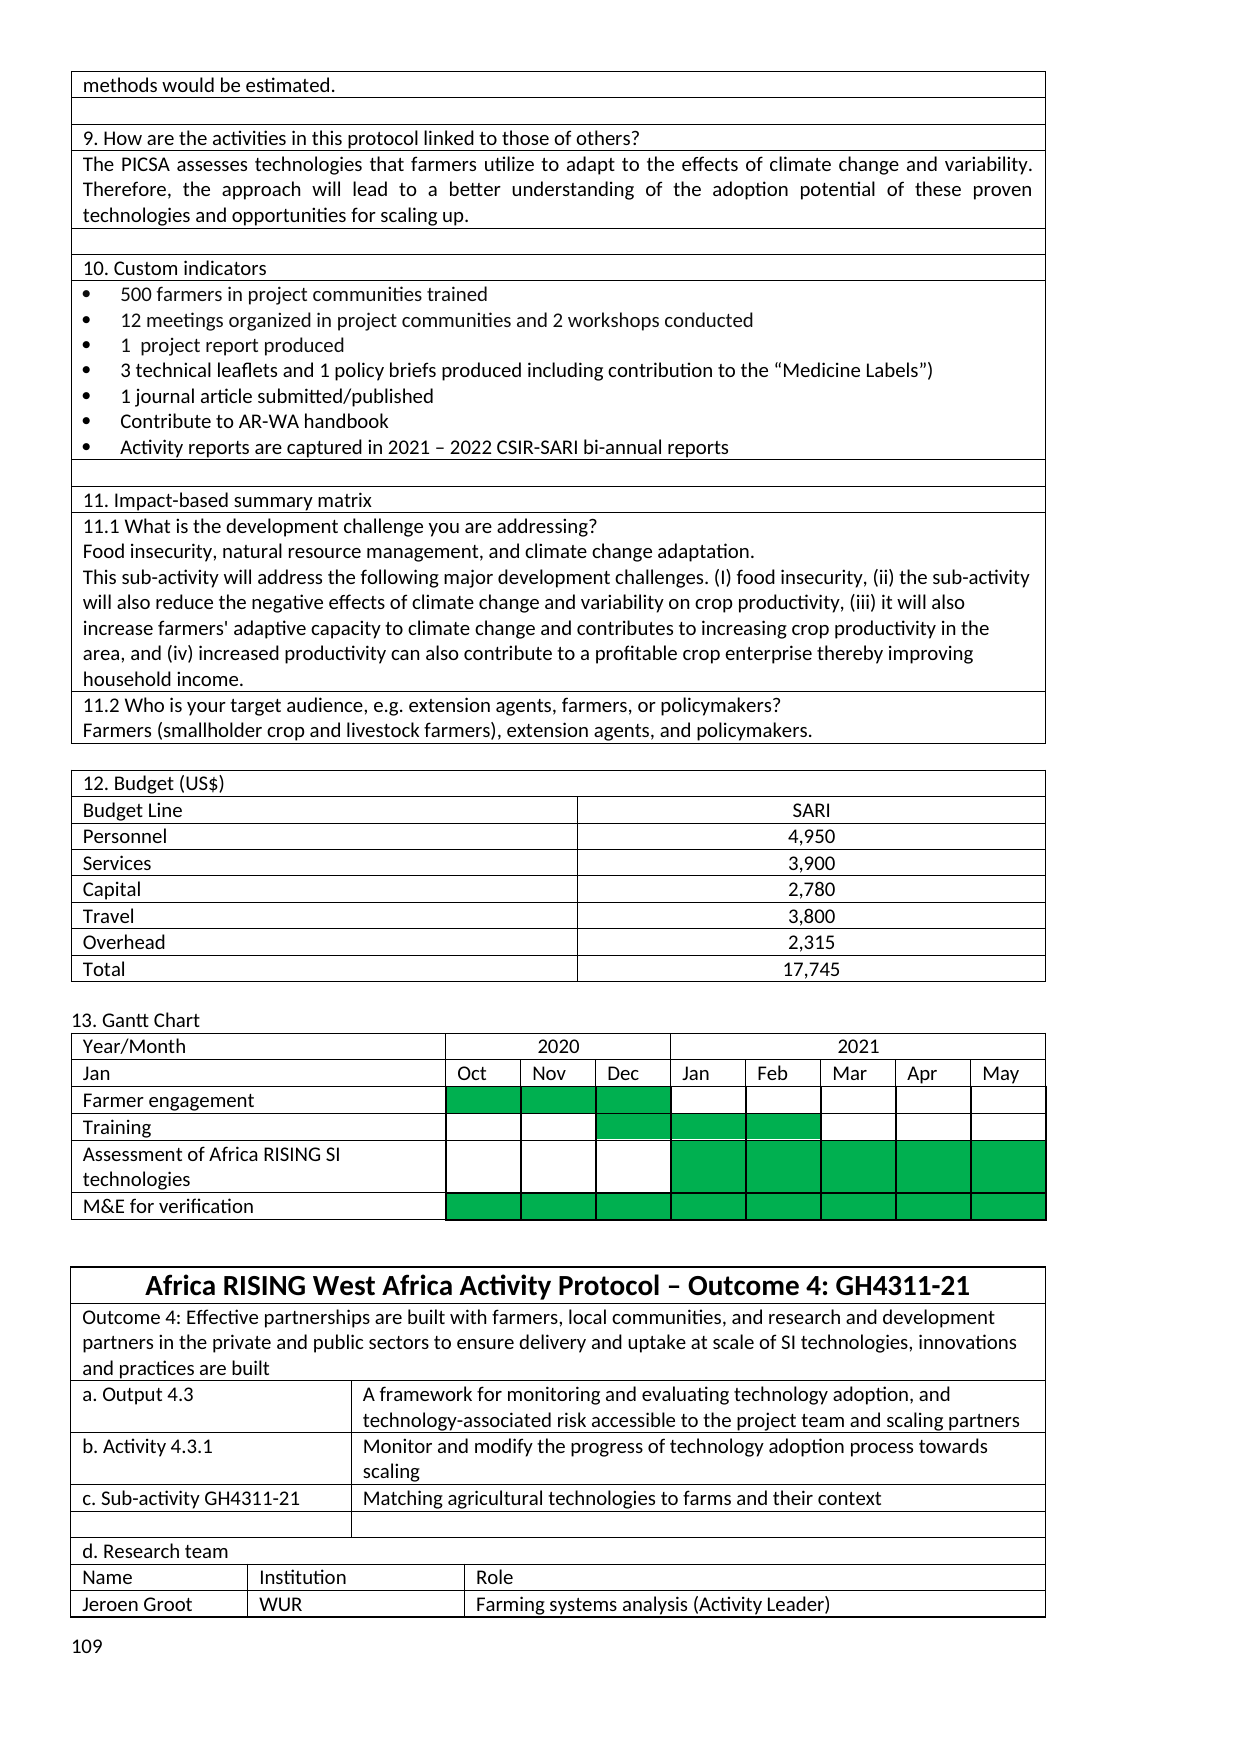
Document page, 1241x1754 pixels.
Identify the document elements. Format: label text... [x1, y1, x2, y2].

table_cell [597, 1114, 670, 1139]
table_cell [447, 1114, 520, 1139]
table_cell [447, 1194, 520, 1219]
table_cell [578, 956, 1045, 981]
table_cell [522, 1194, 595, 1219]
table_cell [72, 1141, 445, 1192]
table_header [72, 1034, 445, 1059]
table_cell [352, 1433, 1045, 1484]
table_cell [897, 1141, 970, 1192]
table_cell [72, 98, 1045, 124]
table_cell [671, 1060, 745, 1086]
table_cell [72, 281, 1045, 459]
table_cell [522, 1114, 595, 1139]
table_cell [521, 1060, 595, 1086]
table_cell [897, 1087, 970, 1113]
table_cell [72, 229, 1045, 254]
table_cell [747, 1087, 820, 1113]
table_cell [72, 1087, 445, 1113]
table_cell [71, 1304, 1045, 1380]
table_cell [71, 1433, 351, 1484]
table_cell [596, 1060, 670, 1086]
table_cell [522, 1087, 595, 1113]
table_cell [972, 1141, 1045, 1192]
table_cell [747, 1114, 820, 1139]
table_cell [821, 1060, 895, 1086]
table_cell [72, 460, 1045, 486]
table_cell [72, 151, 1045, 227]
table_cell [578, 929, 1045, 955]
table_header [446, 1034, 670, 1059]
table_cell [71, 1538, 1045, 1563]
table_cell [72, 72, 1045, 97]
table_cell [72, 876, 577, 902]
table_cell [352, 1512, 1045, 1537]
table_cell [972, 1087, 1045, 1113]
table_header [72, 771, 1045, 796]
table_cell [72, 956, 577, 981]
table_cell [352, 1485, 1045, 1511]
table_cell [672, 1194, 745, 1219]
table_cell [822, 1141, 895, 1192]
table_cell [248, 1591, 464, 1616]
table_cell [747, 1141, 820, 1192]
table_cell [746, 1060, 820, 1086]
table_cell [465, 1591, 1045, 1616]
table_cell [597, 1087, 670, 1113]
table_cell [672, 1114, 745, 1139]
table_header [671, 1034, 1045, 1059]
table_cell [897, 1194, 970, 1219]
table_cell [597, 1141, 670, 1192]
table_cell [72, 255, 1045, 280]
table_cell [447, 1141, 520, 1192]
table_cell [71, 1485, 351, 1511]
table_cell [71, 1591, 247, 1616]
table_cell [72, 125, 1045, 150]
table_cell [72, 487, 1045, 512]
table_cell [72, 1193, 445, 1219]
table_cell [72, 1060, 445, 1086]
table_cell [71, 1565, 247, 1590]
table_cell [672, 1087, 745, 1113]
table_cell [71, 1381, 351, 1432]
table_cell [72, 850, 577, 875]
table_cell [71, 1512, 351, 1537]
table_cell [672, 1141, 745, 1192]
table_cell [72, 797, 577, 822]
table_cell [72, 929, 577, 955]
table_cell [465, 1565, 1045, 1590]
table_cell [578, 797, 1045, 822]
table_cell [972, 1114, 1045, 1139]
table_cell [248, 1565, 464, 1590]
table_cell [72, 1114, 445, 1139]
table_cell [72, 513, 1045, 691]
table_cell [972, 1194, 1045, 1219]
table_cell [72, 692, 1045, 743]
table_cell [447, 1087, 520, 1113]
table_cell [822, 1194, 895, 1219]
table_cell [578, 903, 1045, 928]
text 13. Gantt Chart [71, 1007, 1169, 1033]
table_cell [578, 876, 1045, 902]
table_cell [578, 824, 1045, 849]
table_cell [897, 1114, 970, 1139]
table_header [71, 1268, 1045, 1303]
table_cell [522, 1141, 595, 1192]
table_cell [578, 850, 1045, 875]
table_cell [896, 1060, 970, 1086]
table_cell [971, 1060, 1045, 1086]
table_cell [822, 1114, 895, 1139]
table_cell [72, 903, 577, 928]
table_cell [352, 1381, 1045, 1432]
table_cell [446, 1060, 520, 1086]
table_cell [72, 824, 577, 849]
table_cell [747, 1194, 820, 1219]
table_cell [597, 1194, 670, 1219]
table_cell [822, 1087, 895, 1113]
